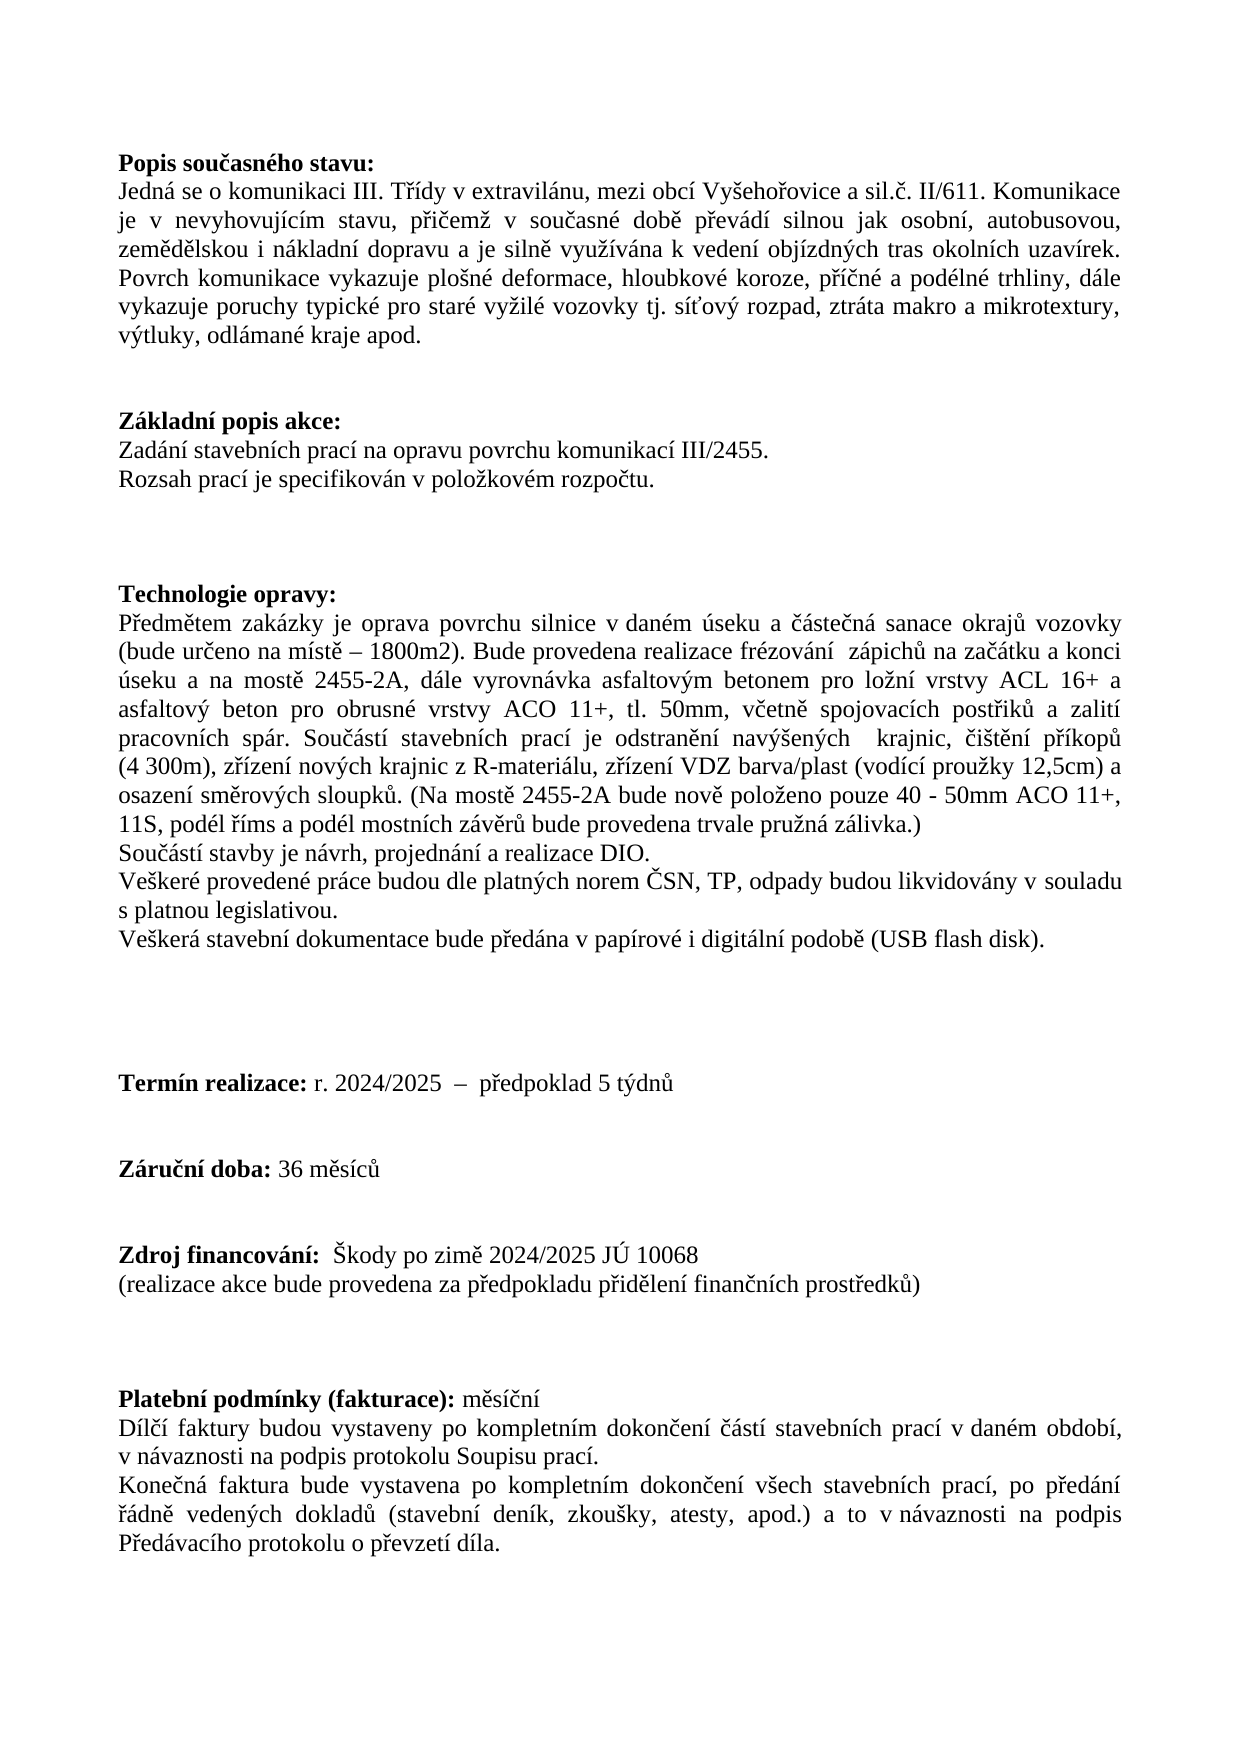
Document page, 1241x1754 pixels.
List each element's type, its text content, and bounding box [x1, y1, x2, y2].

text Dílčí faktury budou vystaveny po kompletním dokončení částí stavebních prací v daném období, v návaznosti na podpis protokolu Soupisu prací. [118, 1413, 1122, 1470]
text Záruční doba: 36 měsíců [118, 1154, 1122, 1183]
text Platební podmínky (fakturace): měsíční [118, 1384, 1122, 1413]
text Termín realizace: r. 2024/2025 – předpoklad 5 týdnů [118, 1068, 1122, 1096]
text Předmětem zakázky je oprava povrchu silnice v daném úseku a částečná sanace okrajů vozovky (bude určeno na místě – 1800m2). Bude provedena realizace frézování zápichů na začátku a konci úseku a na mostě 2455-2A, dále vyrovnávka asfaltovým betonem pro ložní vrstvy ACL 16+ a asfaltový beton pro obrusné vrstvy ACO 11+, tl. 50mm, včetně spojovacích postřiků a zalití pracovních spár. Součástí stavebních prací je odstranění navýšených krajnic, čištění příkopů (4 300m), zřízení nových krajnic z R-materiálu, zřízení VDZ barva/plast (vodící proužky 12,5cm) a osazení směrových sloupků. (Na mostě 2455-2A bude nově položeno pouze 40 - 50mm ACO 11+, 11S, podél říms a podél mostních závěrů bude provedena trvale pružná zálivka.) [118, 608, 1122, 838]
text Veškerá stavební dokumentace bude předána v papírové i digitální podobě (USB flash disk). [118, 924, 1122, 953]
text Základní popis akce: [118, 406, 1122, 435]
text (realizace akce bude provedena za předpokladu přidělení finančních prostředků) [118, 1269, 1122, 1298]
text Jedná se o komunikaci III. Třídy v extravilánu, mezi obcí Vyšehořovice a sil.č. II/611. Komunikace je v nevyhovujícím stavu, přičemž v současné době převádí silnou jak osobní, autobusovou, zemědělskou i nákladní dopravu a je silně využívána k vedení objízdných tras okolních uzavírek. Povrch komunikace vykazuje plošné deformace, hloubkové koroze, příčné a podélné trhliny, dále vykazuje poruchy typické pro staré vyžilé vozovky tj. síťový rozpad, ztráta makro a mikrotextury, výtluky, odlámané kraje apod. [118, 176, 1122, 349]
text Součástí stavby je návrh, projednání a realizace DIO. [118, 838, 1122, 866]
text Technologie opravy: [118, 579, 1122, 608]
text Zdroj financování: Škody po zimě 2024/2025 JÚ 10068 [118, 1240, 1122, 1269]
text Konečná faktura bude vystavena po kompletním dokončení všech stavebních prací, po předání řádně vedených dokladů (stavební deník, zkoušky, atesty, apod.) a to v návaznosti na podpis Předávacího protokolu o převzetí díla. [118, 1470, 1122, 1556]
text Rozsah prací je specifikován v položkovém rozpočtu. [118, 464, 1122, 493]
text Veškeré provedené práce budou dle platných norem ČSN, TP, odpady budou likvidovány v souladu s platnou legislativou. [118, 866, 1122, 924]
text Zadání stavebních prací na opravu povrchu komunikací III/2455. [118, 435, 1122, 464]
text Popis současného stavu: [118, 148, 1122, 176]
